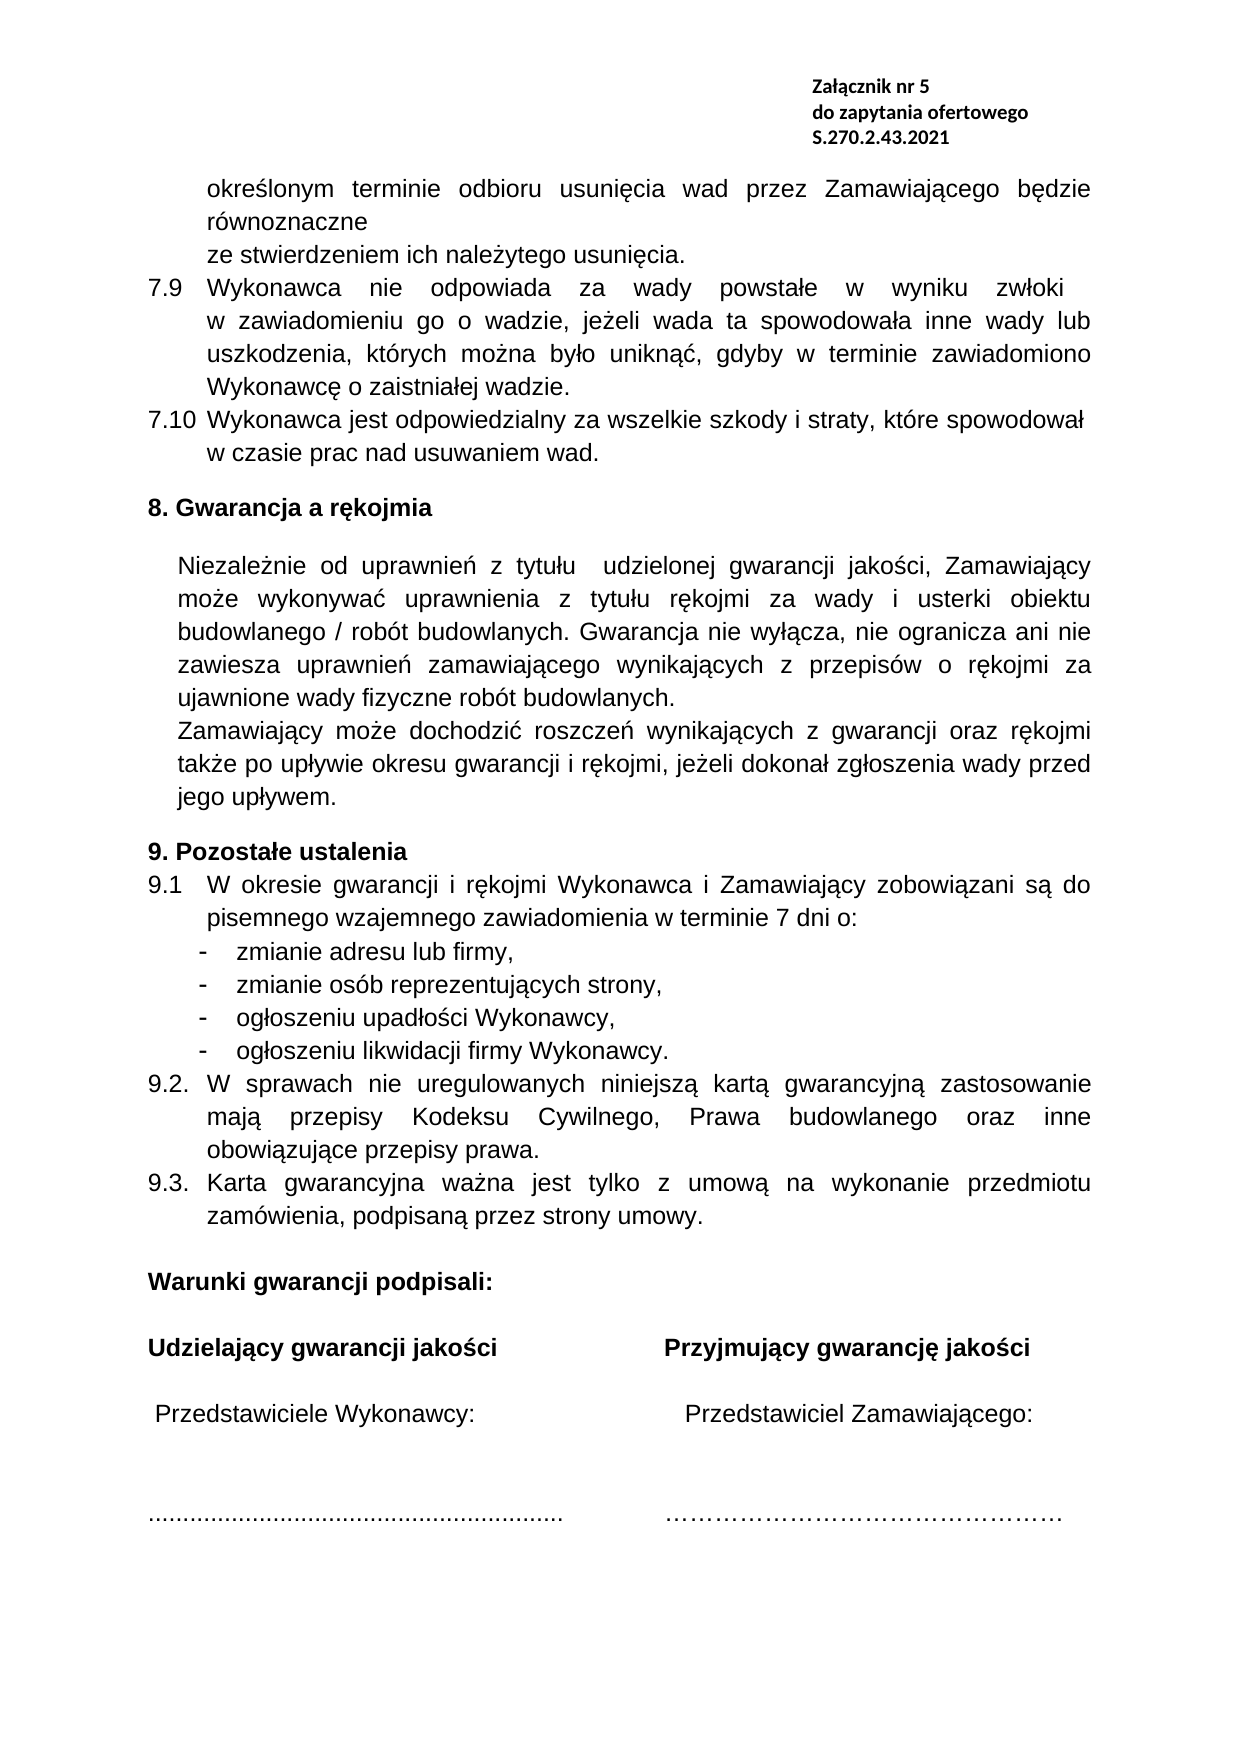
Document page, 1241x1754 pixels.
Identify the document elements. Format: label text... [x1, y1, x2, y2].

text 9. Pozostałe ustalenia [148, 837, 1093, 866]
text Udzielający gwarancji jakości Przyjmujący gwarancję jakości [148, 1333, 1093, 1362]
text Niezależnie od uprawnień z tytułu udzielonej gwarancji jakości, Zamawiający może wykonywać uprawnienia z tytułu rękojmi za wady i usterki obiektu budowlanego / robót budowlanych. Gwarancja nie wyłącza, nie ogranicza ani nie zawiesza uprawnień zamawiającego wynikających z przepisów o rękojmi za ujawnione wady fizyczne robót budowlanych. [177, 551, 1093, 712]
text 7.10 Wykonawca jest odpowiedzialny za wszelkie szkody i straty, które spowodował w czasie prac nad usuwaniem wad. [148, 405, 1093, 467]
text 9.1 W okresie gwarancji i rękojmi Wykonawca i Zamawiający zobowiązani są do pisemnego wzajemnego zawiadomienia w terminie 7 dni o: [148, 870, 1093, 932]
text 7.9 Wykonawca nie odpowiada za wady powstałe w wyniku zwłoki w zawiadomieniu go o wadzie, jeżeli wada ta spowodowała inne wady lub uszkodzenia, których można było uniknąć, gdyby w terminie zawiadomiono Wykonawcę o zaistniałej wadzie. [148, 273, 1093, 401]
text 9.3. Karta gwarancyjna ważna jest tylko z umową na wykonanie przedmiotu zamówienia, podpisaną przez strony umowy. [148, 1168, 1093, 1230]
list ogłoszeniu likwidacji firmy Wykonawcy. [199, 1036, 1093, 1065]
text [148, 174, 1093, 269]
list ogłoszeniu upadłości Wykonawcy, [199, 1003, 1093, 1032]
text 8. Gwarancja a rękojmia [148, 493, 1093, 522]
text Warunki gwarancji podpisali: [148, 1267, 1093, 1296]
list zmianie osób reprezentujących strony, [199, 969, 1093, 998]
list zmianie adresu lub firmy, [199, 936, 1093, 965]
text ............................................................ ………………………………………… [148, 1498, 1093, 1527]
text Zamawiający może dochodzić roszczeń wynikających z gwarancji oraz rękojmi także po upływie okresu gwarancji i rękojmi, jeżeli dokonał zgłoszenia wady przed jego upływem. [118, 716, 1093, 811]
text Przedstawiciele Wykonawcy: Przedstawiciel Zamawiającego: [148, 1399, 1093, 1428]
text 9.2. W sprawach nie uregulowanych niniejszą kartą gwarancyjną zastosowanie mają przepisy Kodeksu Cywilnego, Prawa budowlanego oraz inne obowiązujące przepisy prawa. [148, 1069, 1093, 1164]
